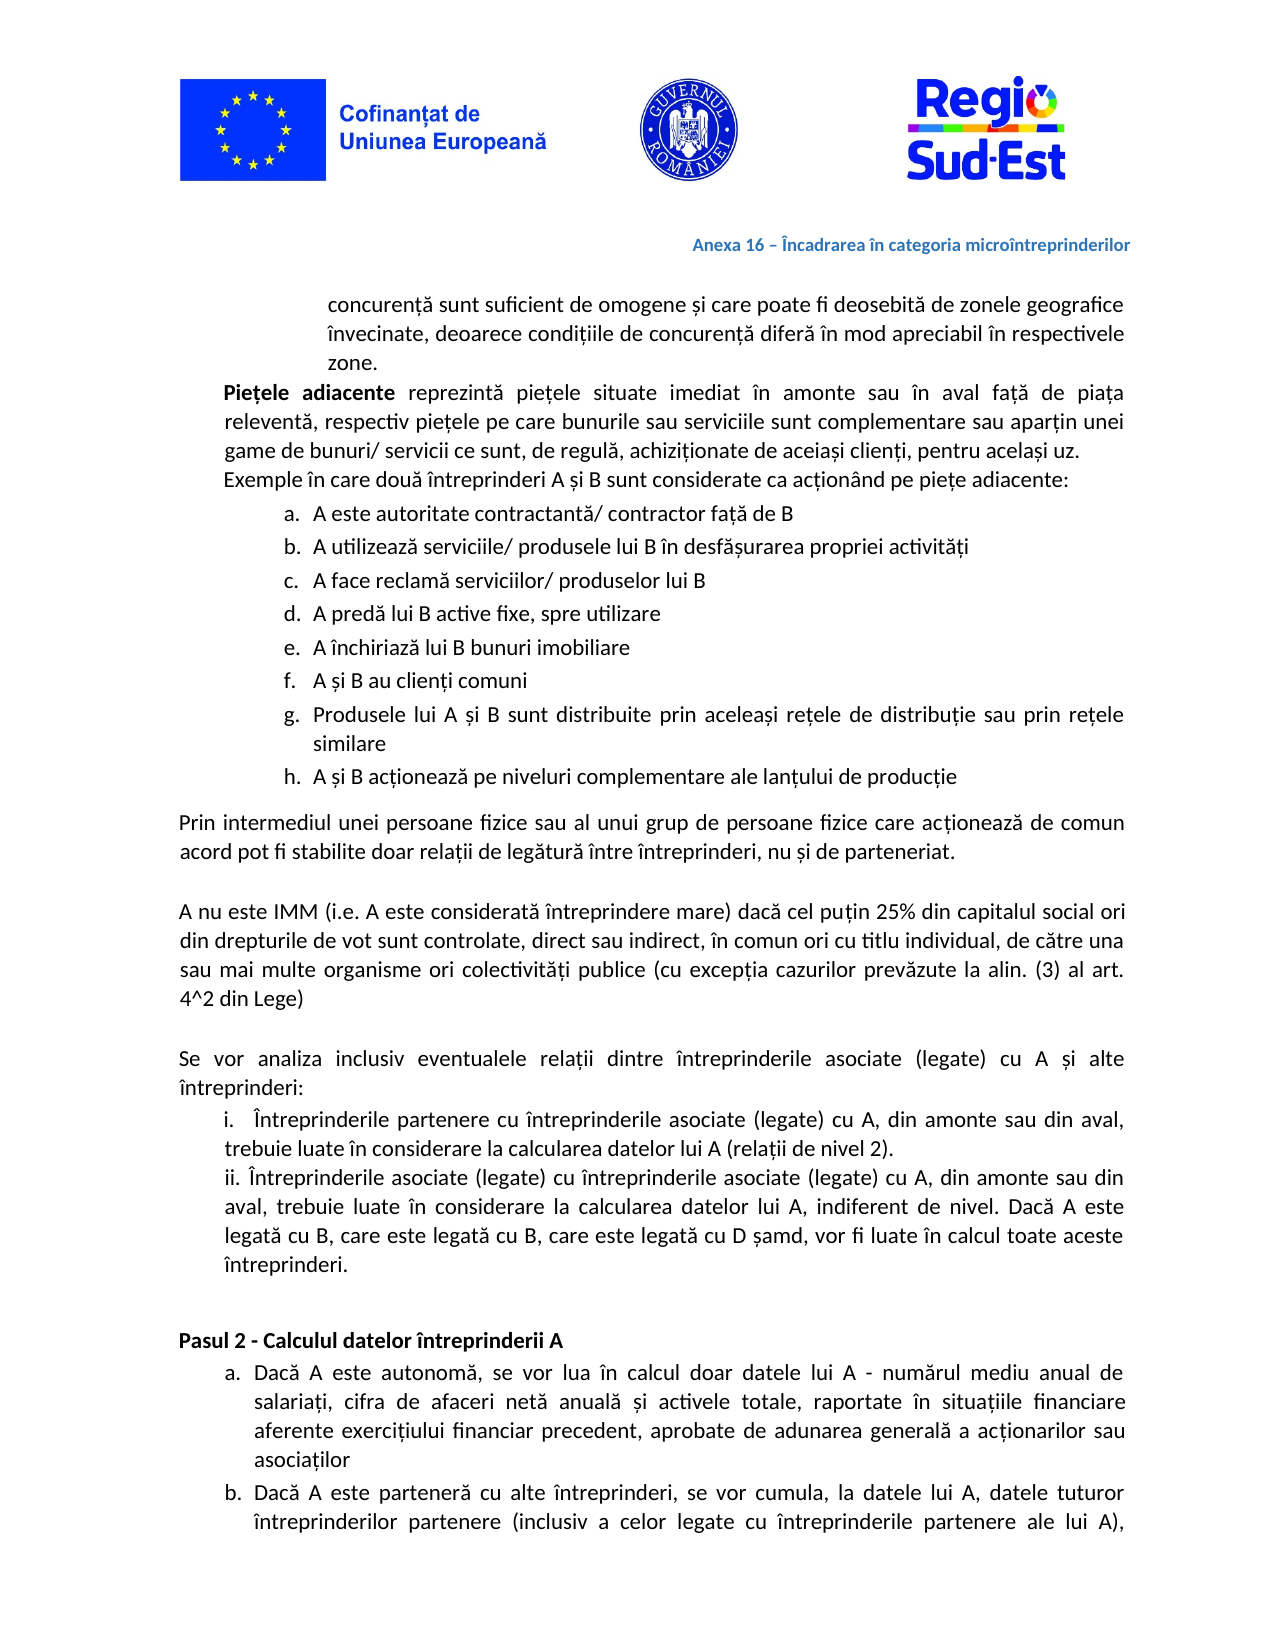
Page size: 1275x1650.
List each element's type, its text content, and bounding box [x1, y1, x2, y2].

list Produsele lui A și B sunt distribuite prin aceleași rețele de distribuție sau prin rețele similare [283, 700, 1126, 757]
list Dacă A este autonomă, se vor lua în calcul doar datele lui A - numărul mediu anual de salariaţi, cifra de afaceri netă anuală şi activele totale, raportate în situaţiile financiare aferente exerciţiului financiar precedent, aprobate de adunarea generală a acţionarilor sau asociaţilor [224, 1358, 1126, 1473]
list A face reclamă serviciilor/ produselor lui B [283, 566, 1126, 594]
text Prin intermediul unei persoane fizice sau al unui grup de persoane fizice care acţionează de comun acord pot fi stabilite doar relații de legătură între întreprinderi, nu și de parteneriat. [178, 808, 1126, 866]
list A predă lui B active fixe, spre utilizare [283, 599, 1126, 627]
list A este autoritate contractantă/ contractor față de B [283, 499, 1126, 527]
picture [180, 76, 1066, 182]
list A utilizează serviciile/ produsele lui B în desfășurarea propriei activități [283, 532, 1126, 560]
list ii. Întreprinderile asociate (legate) cu întreprinderile asociate (legate) cu A, din amonte sau din aval, trebuie luate în considerare la calcularea datelor lui A, indiferent de nivel. Dacă A este legată cu B, care este legată cu B, care este legată cu D șamd, vor fi luate în calcul toate aceste întreprinderi. [224, 1163, 1126, 1278]
list Întreprinderile partenere cu întreprinderile asociate (legate) cu A, din amonte sau din aval, trebuie luate în considerare la calcularea datelor lui A (relații de nivel 2). [223, 1105, 1126, 1162]
subtitle Pasul 2 - Calculul datelor întreprinderii A [178, 1326, 1126, 1354]
text Exemple în care două întreprinderi A și B sunt considerate ca acționând pe piețe adiacente: [223, 466, 1126, 493]
list A și B acționează pe niveluri complementare ale lanțului de producție [283, 762, 1126, 790]
list A și B au clienți comuni [283, 666, 1126, 694]
list A închiriază lui B bunuri imobiliare [283, 633, 1126, 661]
text Se vor analiza inclusiv eventualele relații dintre întreprinderile asociate (legate) cu A și alte întreprinderi: [178, 1044, 1126, 1101]
text Piețele adiacente reprezintă piețele situate imediat în amonte sau în aval față de piața releventă, respectiv piețele pe care bunurile sau serviciile sunt complementare sau aparțin unei game de bunuri/ servicii ce sunt, de regulă, achiziționate de aceiași clienți, pentru același uz. [223, 378, 1126, 464]
text A nu este IMM (i.e. A este considerată întreprindere mare) dacă cel puţin 25% din capitalul social ori din drepturile de vot sunt controlate, direct sau indirect, în comun ori cu titlu individual, de către una sau mai multe organisme ori colectivităţi publice (cu excepţia cazurilor prevăzute la alin. (3) al art. 4^2 din Lege) [178, 897, 1126, 1012]
